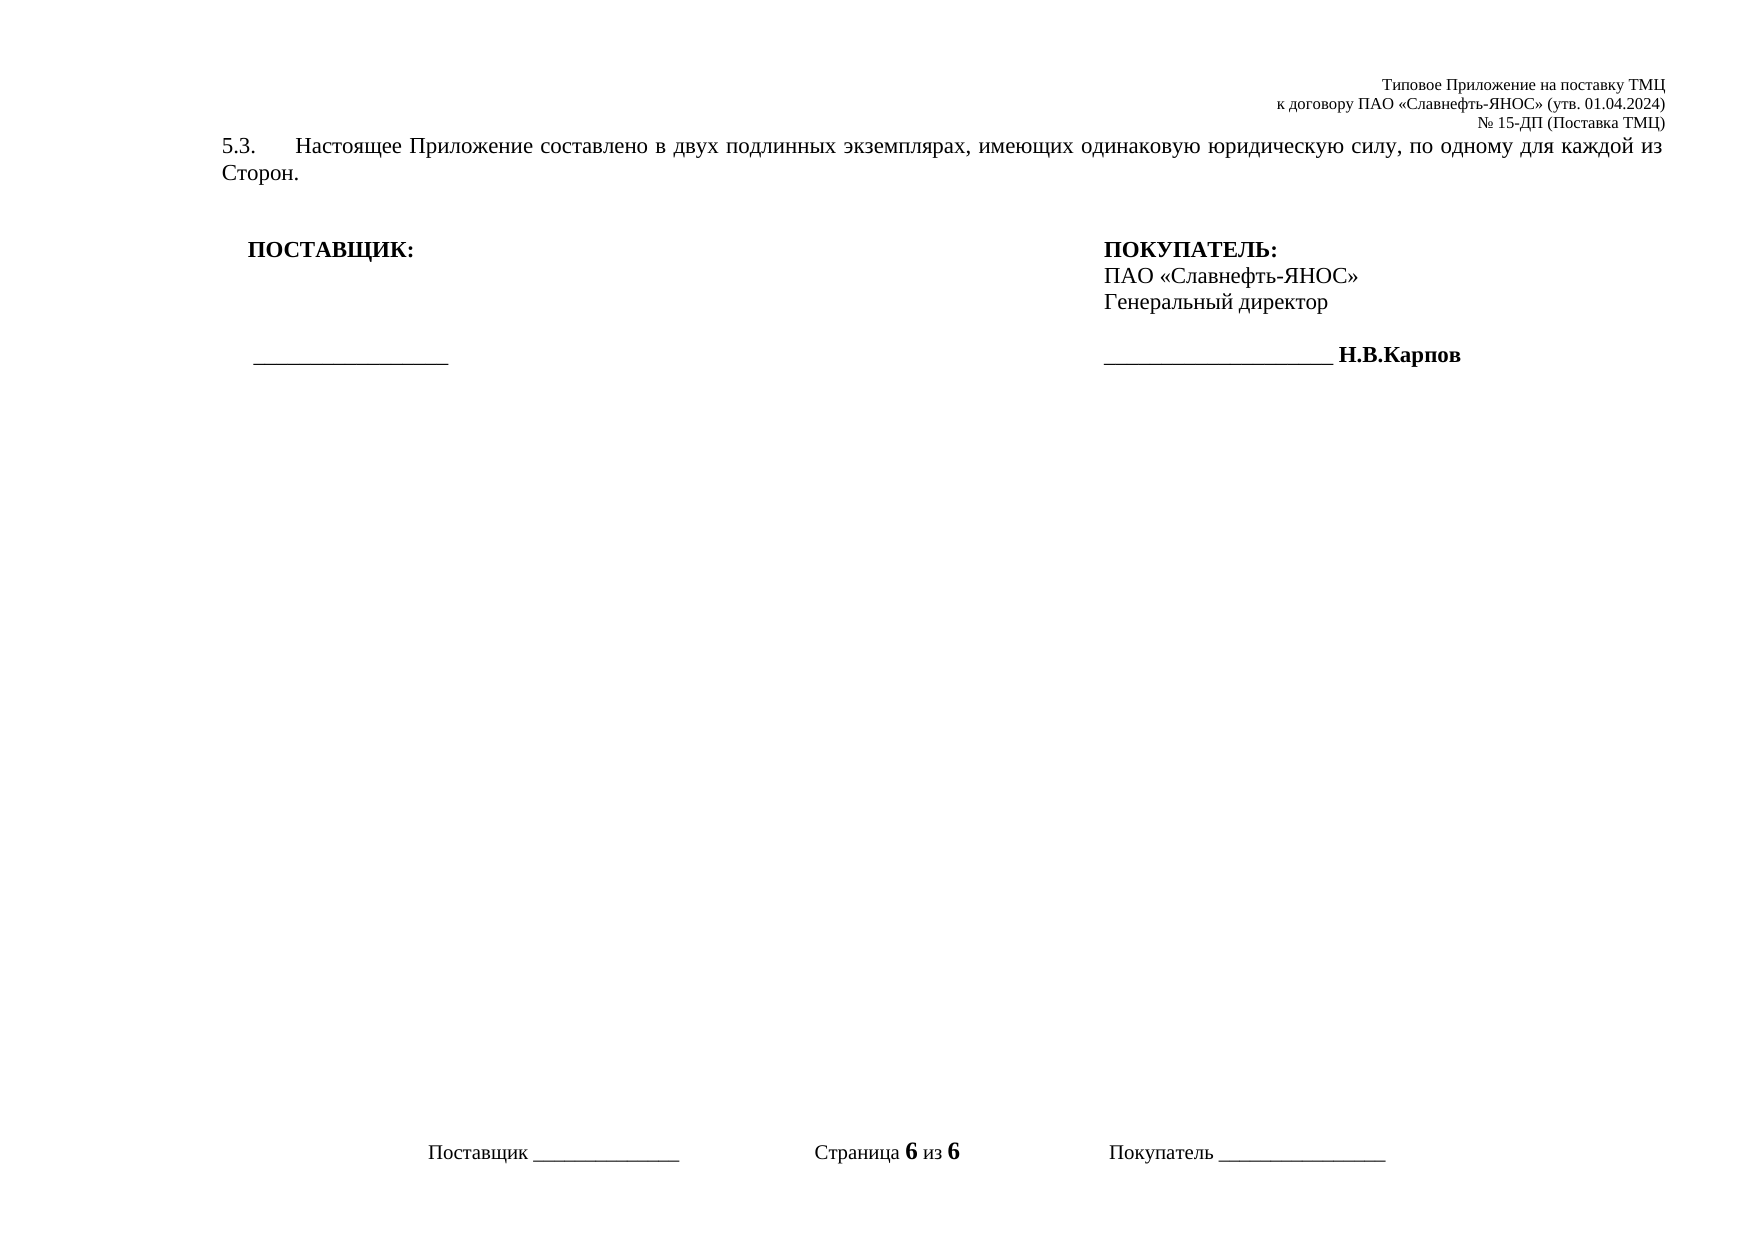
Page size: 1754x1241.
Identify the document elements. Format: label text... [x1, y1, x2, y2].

table_header ПОКУПАТЕЛЬ: ПАО «Славнефть-ЯНОС» Генеральный директор ____________________ Н.В.Карпов [1093, 236, 1669, 390]
text 5.3. Настоящее Приложение составлено в двух подлинных экземплярах, имеющих одинаковую юридическую силу, по одному для каждой из Сторон. [222, 132, 1665, 185]
table_header ПОСТАВЩИК: _________________ [146, 236, 1093, 390]
